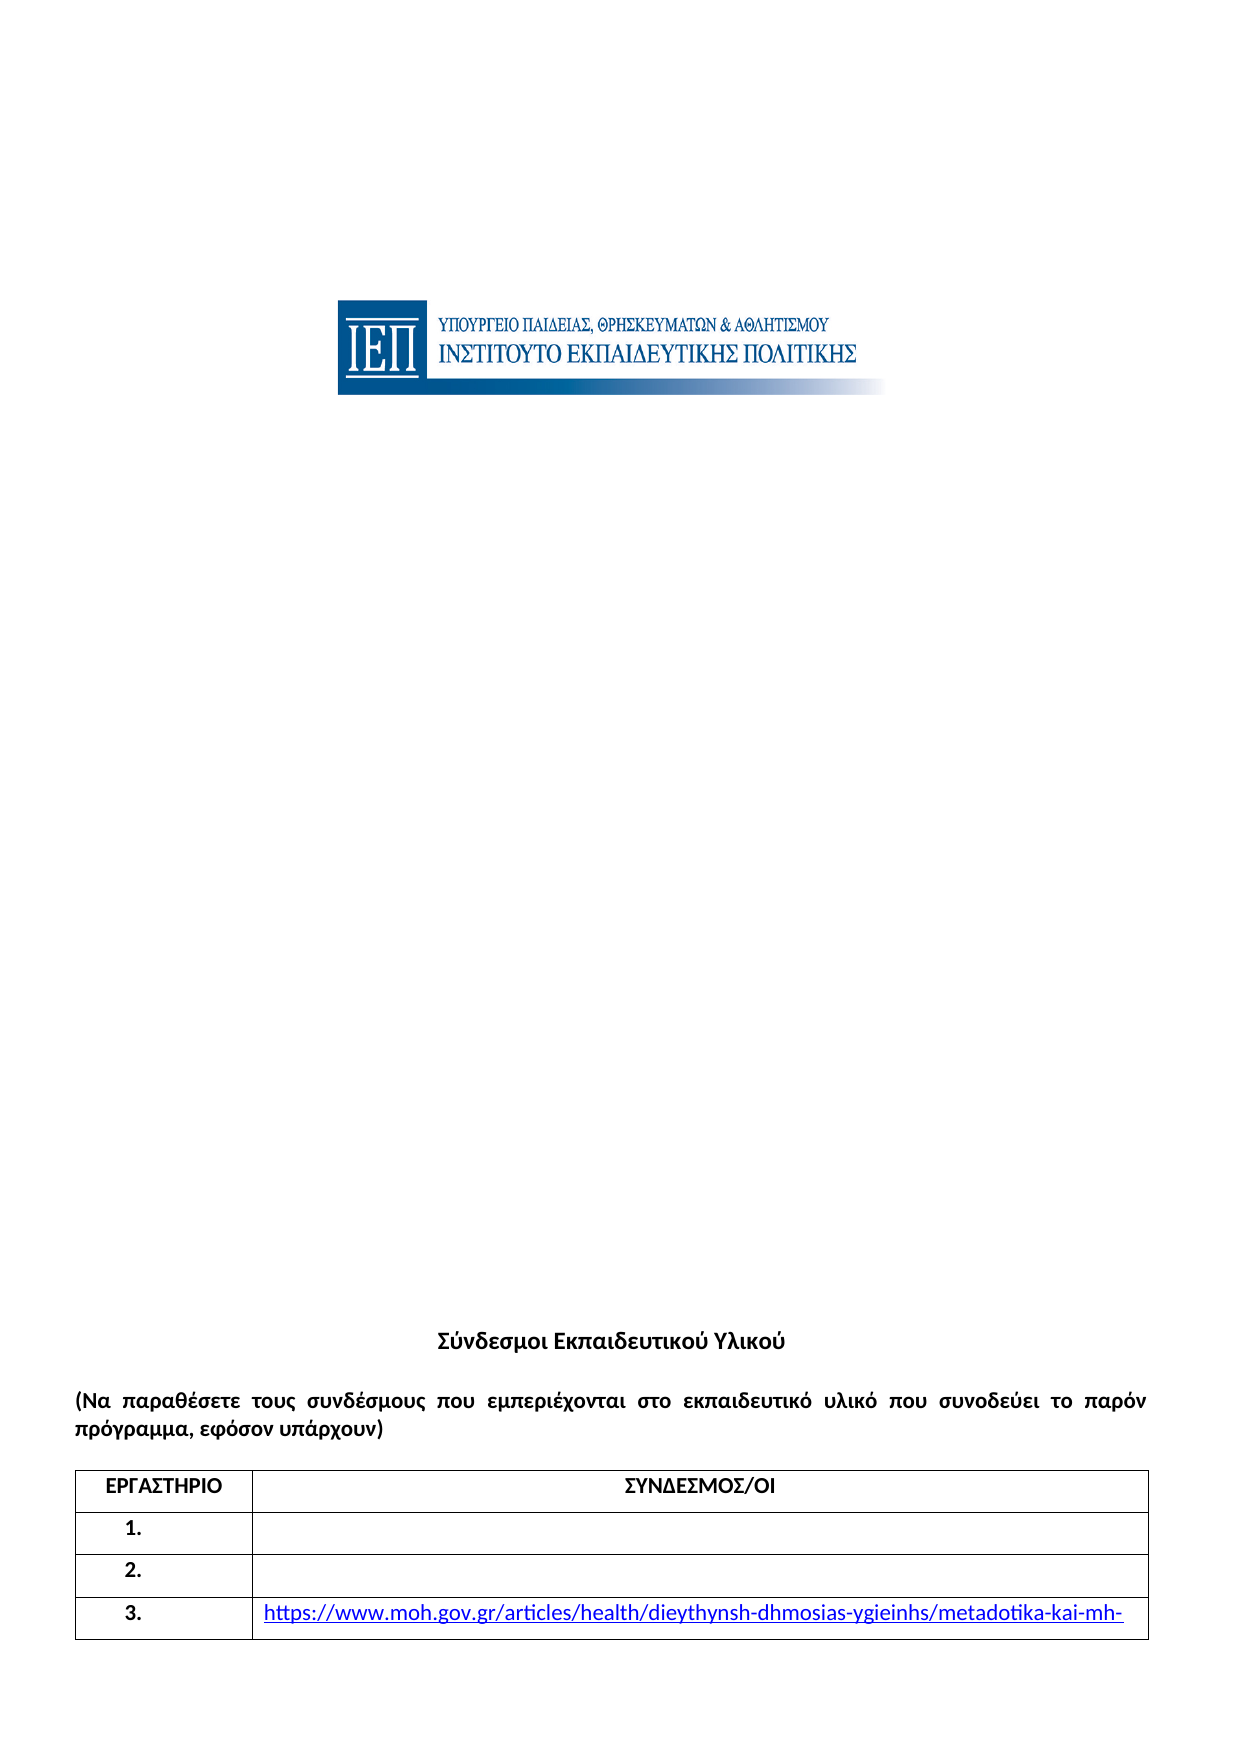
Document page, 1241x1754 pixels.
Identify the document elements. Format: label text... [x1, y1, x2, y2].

table_header ΕΡΓΑΣΤΗΡΙΟ [76, 1471, 252, 1512]
table_cell [76, 1513, 252, 1554]
table_cell [253, 1513, 1148, 1554]
table_cell [76, 1598, 252, 1639]
table_cell [253, 1555, 1148, 1597]
picture [337, 300, 886, 395]
text (Να παραθέσετε τους συνδέσμους που εμπεριέχονται στο εκπαιδευτικό υλικό που συνοδεύει το παρόν πρόγραμμα, εφόσον υπάρχουν) [75, 1386, 1148, 1442]
table_cell [76, 1555, 252, 1597]
text Σύνδεσμοι Εκπαιδευτικού Υλικού [75, 1325, 1148, 1355]
table_header ΣΥΝΔΕΣΜΟΣ/ΟΙ [253, 1471, 1148, 1512]
